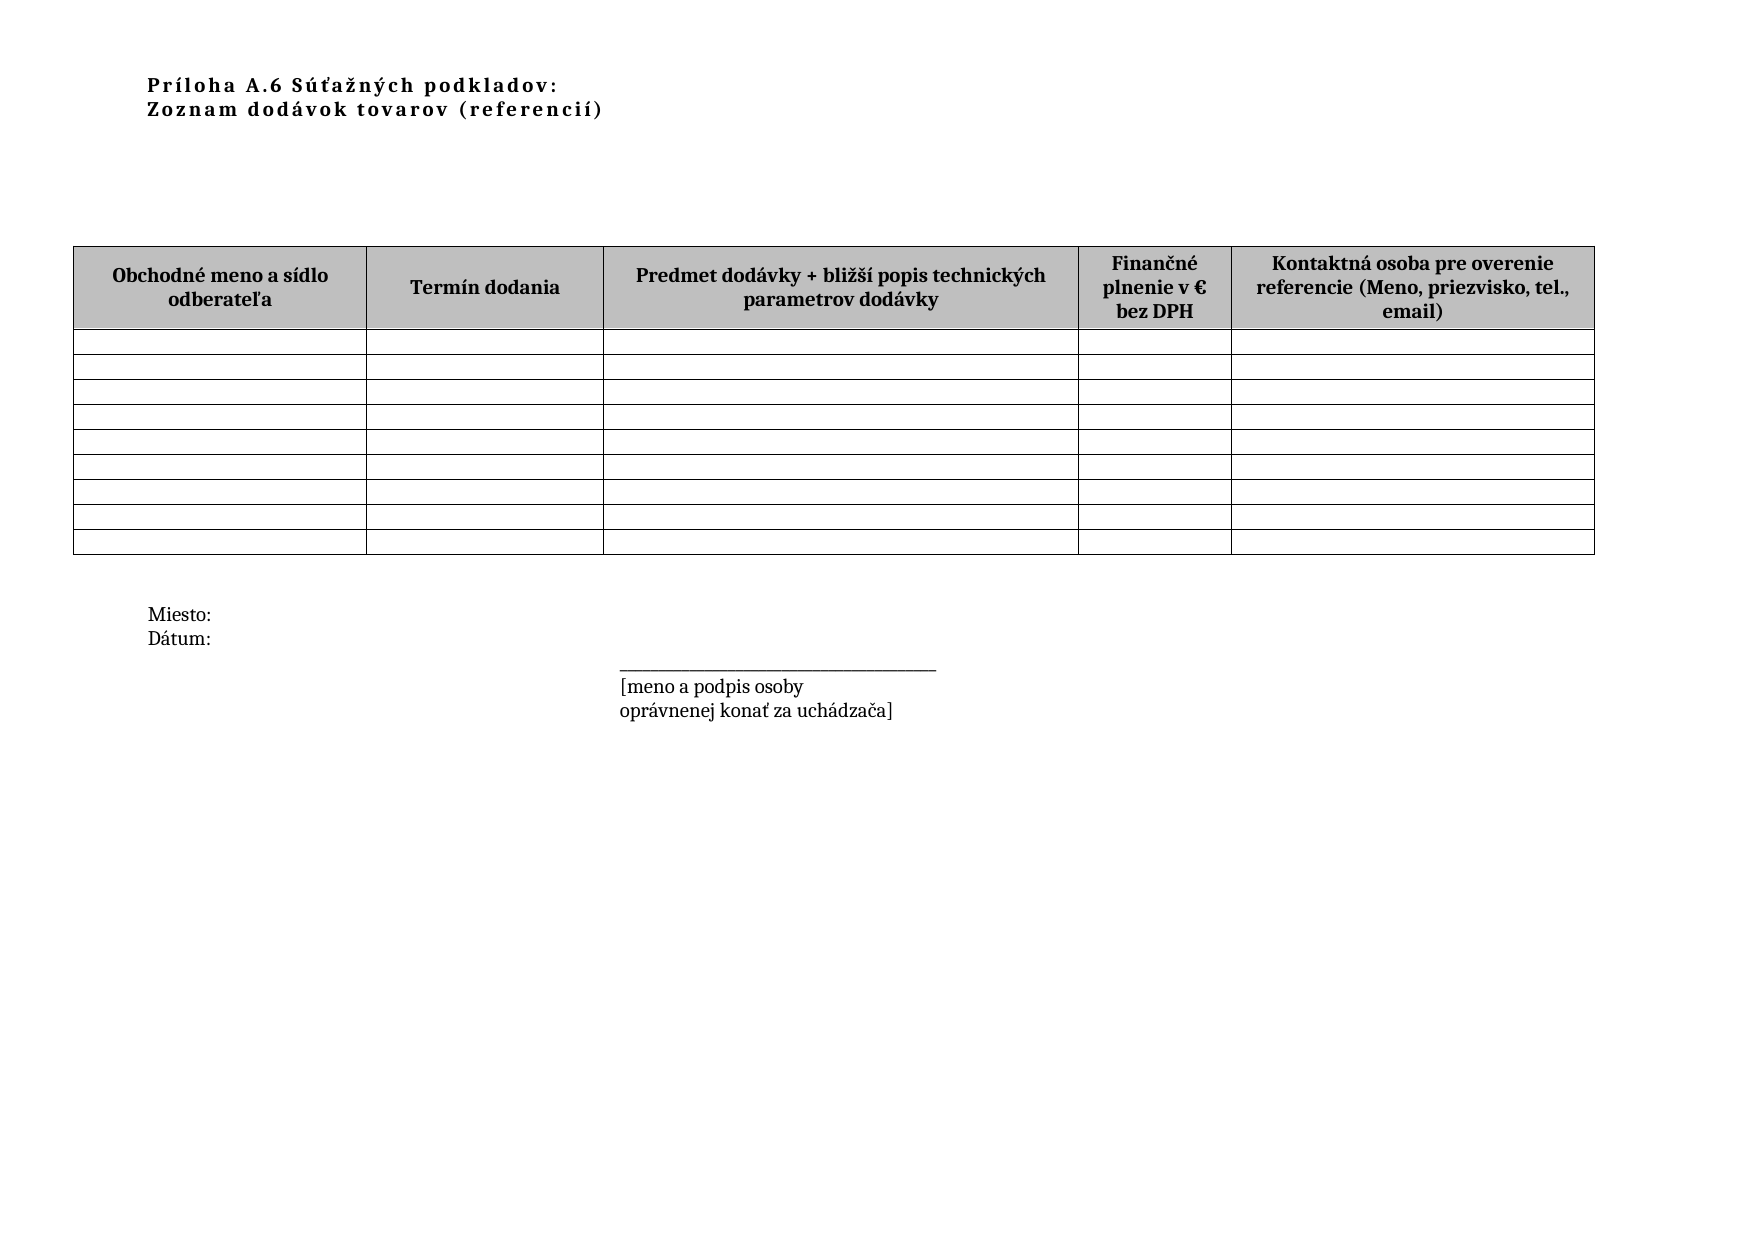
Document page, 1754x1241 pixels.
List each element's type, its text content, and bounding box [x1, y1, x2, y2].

table_cell [367, 405, 603, 428]
table_cell [1232, 480, 1594, 503]
table_cell [74, 430, 366, 453]
table_cell [1232, 505, 1594, 528]
table_cell [74, 380, 366, 403]
table_cell [367, 330, 603, 353]
table_cell [74, 355, 366, 378]
table_header Predmet dodávky + bližší popis technických parametrov dodávky [604, 247, 1078, 328]
table_cell [1079, 530, 1231, 553]
table_cell [367, 480, 603, 503]
table_cell [604, 405, 1078, 428]
table_cell [1232, 405, 1594, 428]
table_cell [367, 430, 603, 453]
table_cell [604, 455, 1078, 478]
table_header Termín dodania [367, 247, 603, 328]
table_cell [604, 355, 1078, 378]
table_cell [74, 505, 366, 528]
table_cell [604, 530, 1078, 553]
table_cell [1079, 430, 1231, 453]
table_cell [604, 380, 1078, 403]
table_cell [1079, 355, 1231, 378]
table_cell [1079, 330, 1231, 353]
table_cell [367, 355, 603, 378]
table_cell [604, 480, 1078, 503]
table_cell [74, 455, 366, 478]
table_header Obchodné meno a sídlo odberateľa [74, 247, 366, 328]
table_cell [1232, 330, 1594, 353]
table_cell [367, 380, 603, 403]
table_cell [367, 505, 603, 528]
table_header Miesto: Dátum: [136, 603, 608, 746]
table_cell [74, 530, 366, 553]
table_cell [74, 330, 366, 353]
table_cell [367, 530, 603, 553]
table_cell [1079, 455, 1231, 478]
table_cell [1079, 405, 1231, 428]
table_cell [1079, 505, 1231, 528]
table_cell [604, 330, 1078, 353]
table_header Finančné plnenie v € bez DPH [1079, 247, 1231, 328]
table_cell [1232, 430, 1594, 453]
table_header _________________________________________ [meno a podpis osoby oprávnenej konať za uchádzača] [608, 603, 1080, 746]
table_cell [1232, 355, 1594, 378]
table_cell [604, 430, 1078, 453]
table_cell [1232, 530, 1594, 553]
table_cell [74, 405, 366, 428]
table_cell [1079, 480, 1231, 503]
table_cell [74, 480, 366, 503]
table_cell [1232, 455, 1594, 478]
table_cell [367, 455, 603, 478]
table_cell [1232, 380, 1594, 403]
table_header Kontaktná osoba pre overenie referencie (Meno, priezvisko, tel., email) [1232, 247, 1594, 328]
table_cell [604, 505, 1078, 528]
table_cell [1079, 380, 1231, 403]
